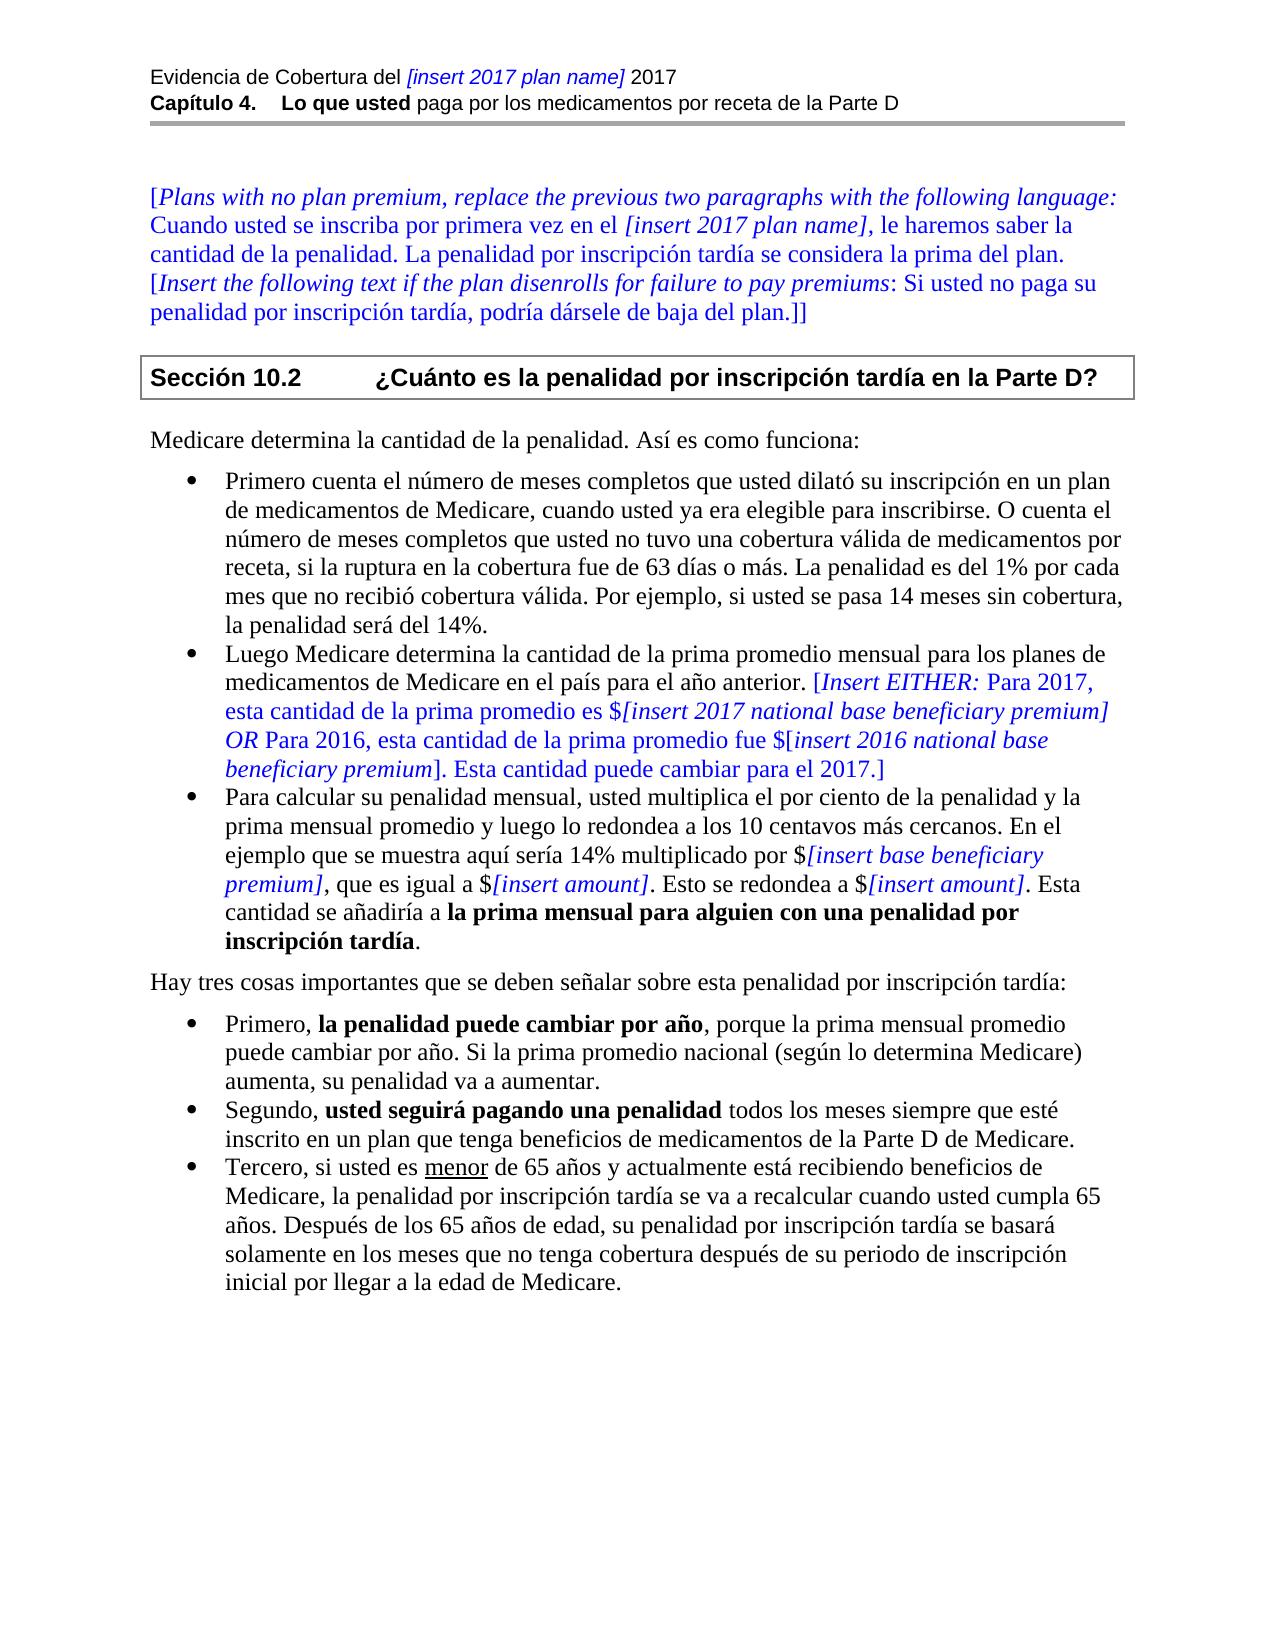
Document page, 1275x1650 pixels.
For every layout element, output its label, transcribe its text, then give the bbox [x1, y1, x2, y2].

text [Plans with no plan premium, replace the previous two paragraphs with the following language: Cuando usted se inscriba por primera vez en el [insert 2017 plan name], le haremos saber la cantidad de la penalidad. La penalidad por inscripción tardía se considera la prima del plan. [Insert the following text if the plan disenrolls for failure to pay premiums: Si usted no paga su penalidad por inscripción tardía, podría dársele de baja del plan.]] [150, 182, 1125, 325]
text Medicare determina la cantidad de la penalidad. Así es como funciona: [150, 425, 1125, 454]
list Tercero, si usted es menor de 65 años y actualmente está recibiendo beneficios de Medicare, la penalidad por inscripción tardía se va a recalcular cuando usted cumpla 65 años. Después de los 65 años de edad, su penalidad por inscripción tardía se basará solamente en los meses que no tenga cobertura después de su periodo de inscripción inicial por llegar a la edad de Medicare. [187, 1152, 1125, 1296]
list Primero cuenta el número de meses completos que usted dilató su inscripción en un plan de medicamentos de Medicare, cuando usted ya era elegible para inscribirse. O cuenta el número de meses completos que usted no tuvo una cobertura válida de medicamentos por receta, si la ruptura en la cobertura fue de 63 días o más. La penalidad es del 1% por cada mes que no recibió cobertura válida. Por ejemplo, si usted se pasa 14 meses sin cobertura, la penalidad será del 14%. [187, 466, 1125, 639]
list Primero, la penalidad puede cambiar por año, porque la prima mensual promedio puede cambiar por año. Si la prima promedio nacional (según lo determina Medicare) aumenta, su penalidad va a aumentar. [187, 1009, 1125, 1095]
list Segundo, usted seguirá pagando una penalidad todos los meses siempre que esté inscrito en un plan que tenga beneficios de medicamentos de la Parte D de Medicare. [187, 1095, 1125, 1152]
list Para calcular su penalidad mensual, usted multiplica el por ciento de la penalidad y la prima mensual promedio y luego lo redondea a los 10 centavos más cercanos. En el ejemplo que se muestra aquí sería 14% multiplicado por $[insert base beneficiary premium], que es igual a $[insert amount]. Esto se redondea a $[insert amount]. Esta cantidad se añadiría a la prima mensual para alguien con una penalidad por inscripción tardía. [187, 782, 1125, 955]
subtitle Sección 10.2 ¿Cuánto es la penalidad por inscripción tardía en la Parte D? [142, 357, 1133, 398]
text Hay tres cosas importantes que se deben señalar sobre esta penalidad por inscripción tardía: [150, 967, 1125, 996]
list Luego Medicare determina la cantidad de la prima promedio mensual para los planes de medicamentos de Medicare en el país para el año anterior. [Insert EITHER: Para 2017, esta cantidad de la prima promedio es $[insert 2017 national base beneficiary premium] OR Para 2016, esta cantidad de la prima promedio fue $[insert 2016 national base beneficiary premium]. Esta cantidad puede cambiar para el 2017.] [187, 639, 1125, 782]
